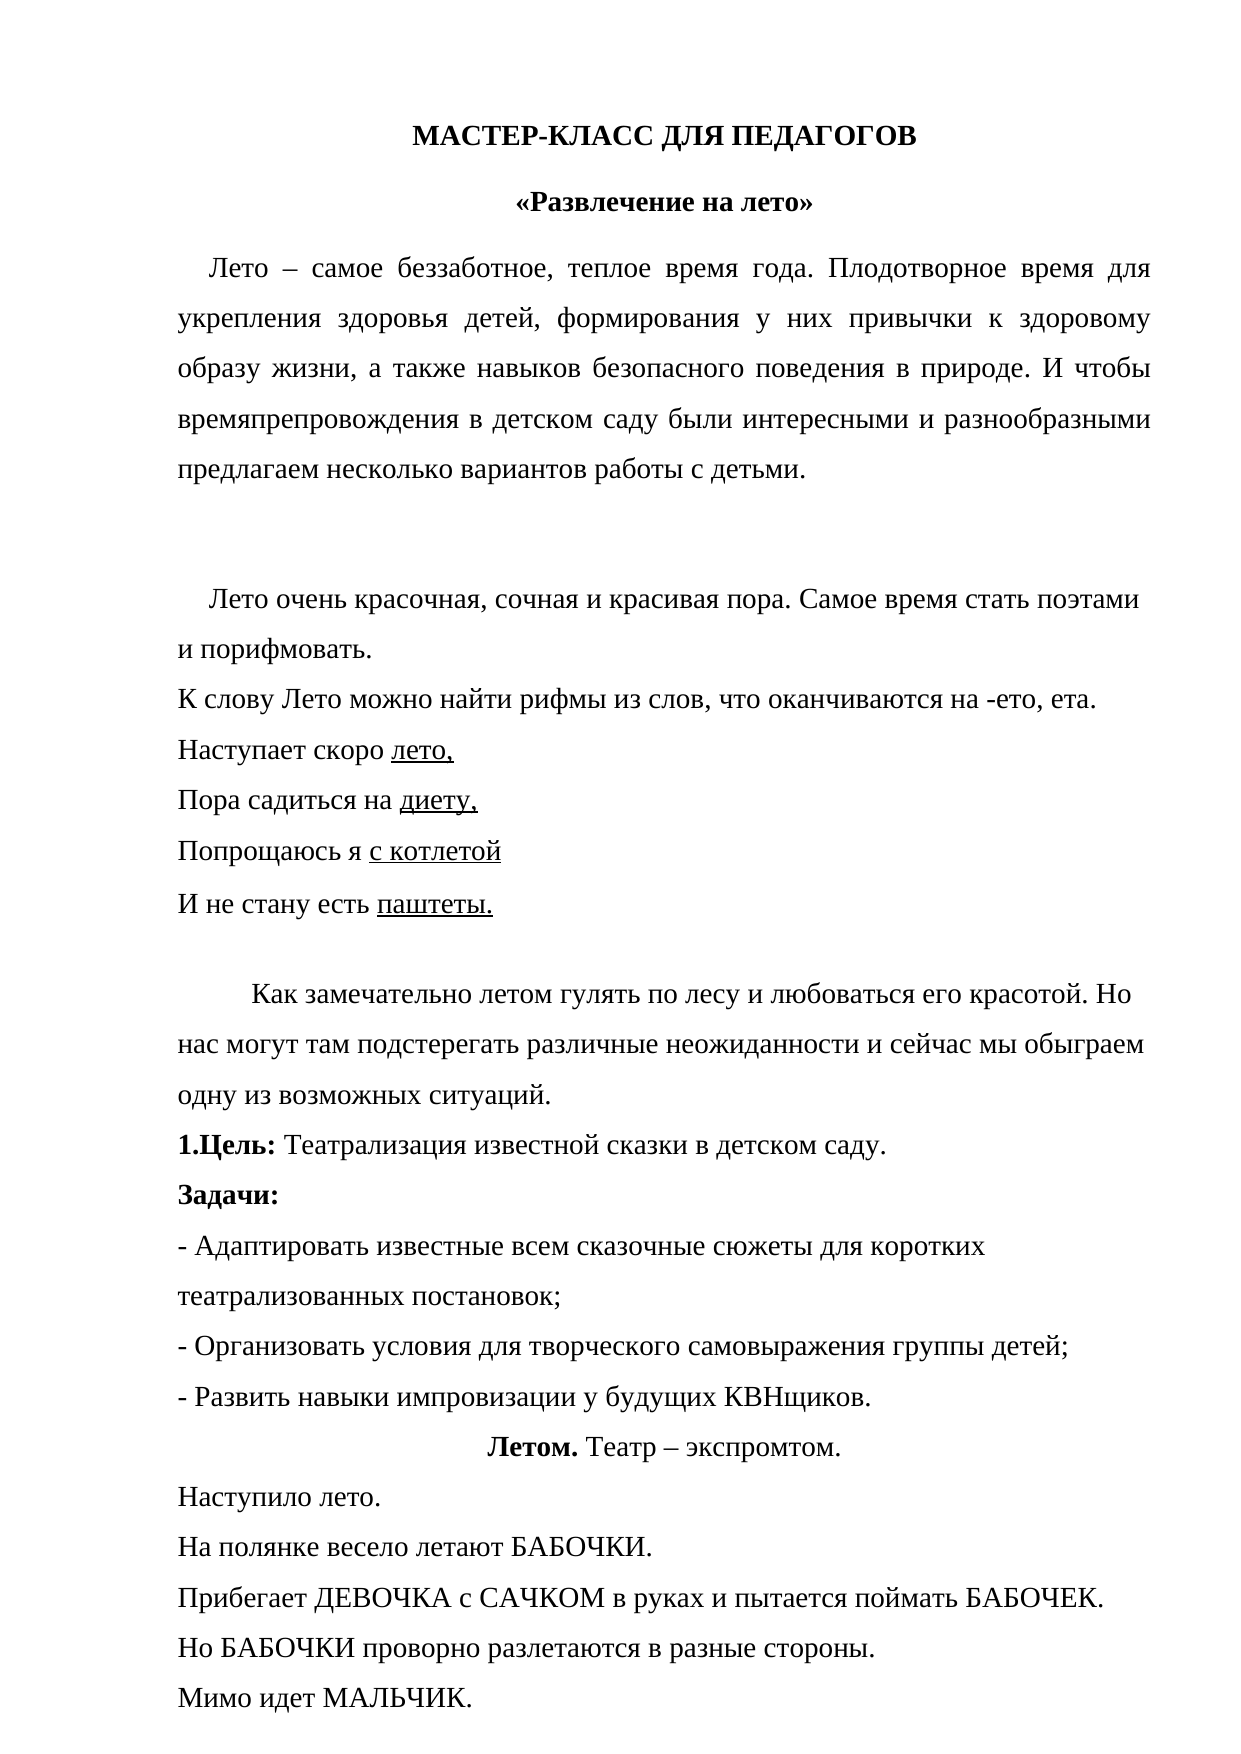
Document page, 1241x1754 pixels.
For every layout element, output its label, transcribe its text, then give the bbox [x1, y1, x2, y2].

text Лето – самое беззаботное, теплое время года. Плодотворное время для укрепления здоровья детей, формирования у них привычки к здоровому образу жизни, а также навыков безопасного поведения в природе. И чтобы времяпрепровождения в детском саду были интересными и разнообразными предлагаем несколько вариантов работы с детьми. [177, 250, 1152, 485]
text Наступает скоро лето, [177, 732, 1152, 766]
text 1.Цель: Театрализация известной сказки в детском саду. Задачи: - Адаптировать известные всем сказочные сюжеты для коротких театрализованных постановок; - Организовать условия для творческого самовыражения группы детей; - Развить навыки импровизации у будущих КВНщиков. [177, 1127, 1152, 1412]
text МАСТЕР-КЛАСС ДЛЯ ПЕДАГОГОВ [177, 118, 1152, 152]
text Попрощаюсь я с котлетой [177, 833, 1152, 866]
text Как замечательно летом гулять по лесу и любоваться его красотой. Но нас могут там подстерегать различные неожиданности и сейчас мы обыграем одну из возможных ситуаций. [177, 976, 1152, 1110]
text К слову Лето можно найти рифмы из слов, что оканчиваются на -ето, ета. [177, 682, 1152, 715]
text На полянке весело летают БАБОЧКИ. [177, 1529, 1152, 1563]
text Прибегает ДЕВОЧКА с САЧКОМ в руках и пытается поймать БАБОЧЕК. [177, 1580, 1152, 1613]
text Летом. Театр – экспромтом. [177, 1429, 1152, 1462]
text Пора садиться на диету, [177, 782, 1152, 816]
text Наступило лето. [177, 1479, 1152, 1513]
text Лето очень красочная, сочная и красивая пора. Самое время стать поэтами и порифмовать. [177, 581, 1152, 665]
text «Развлечение на лето» [177, 184, 1152, 218]
text Но БАБОЧКИ проворно разлетаются в разные стороны. [177, 1630, 1152, 1664]
text Мимо идет МАЛЬЧИК. [177, 1681, 1152, 1714]
text И не стану есть паштеты. [177, 886, 1152, 919]
